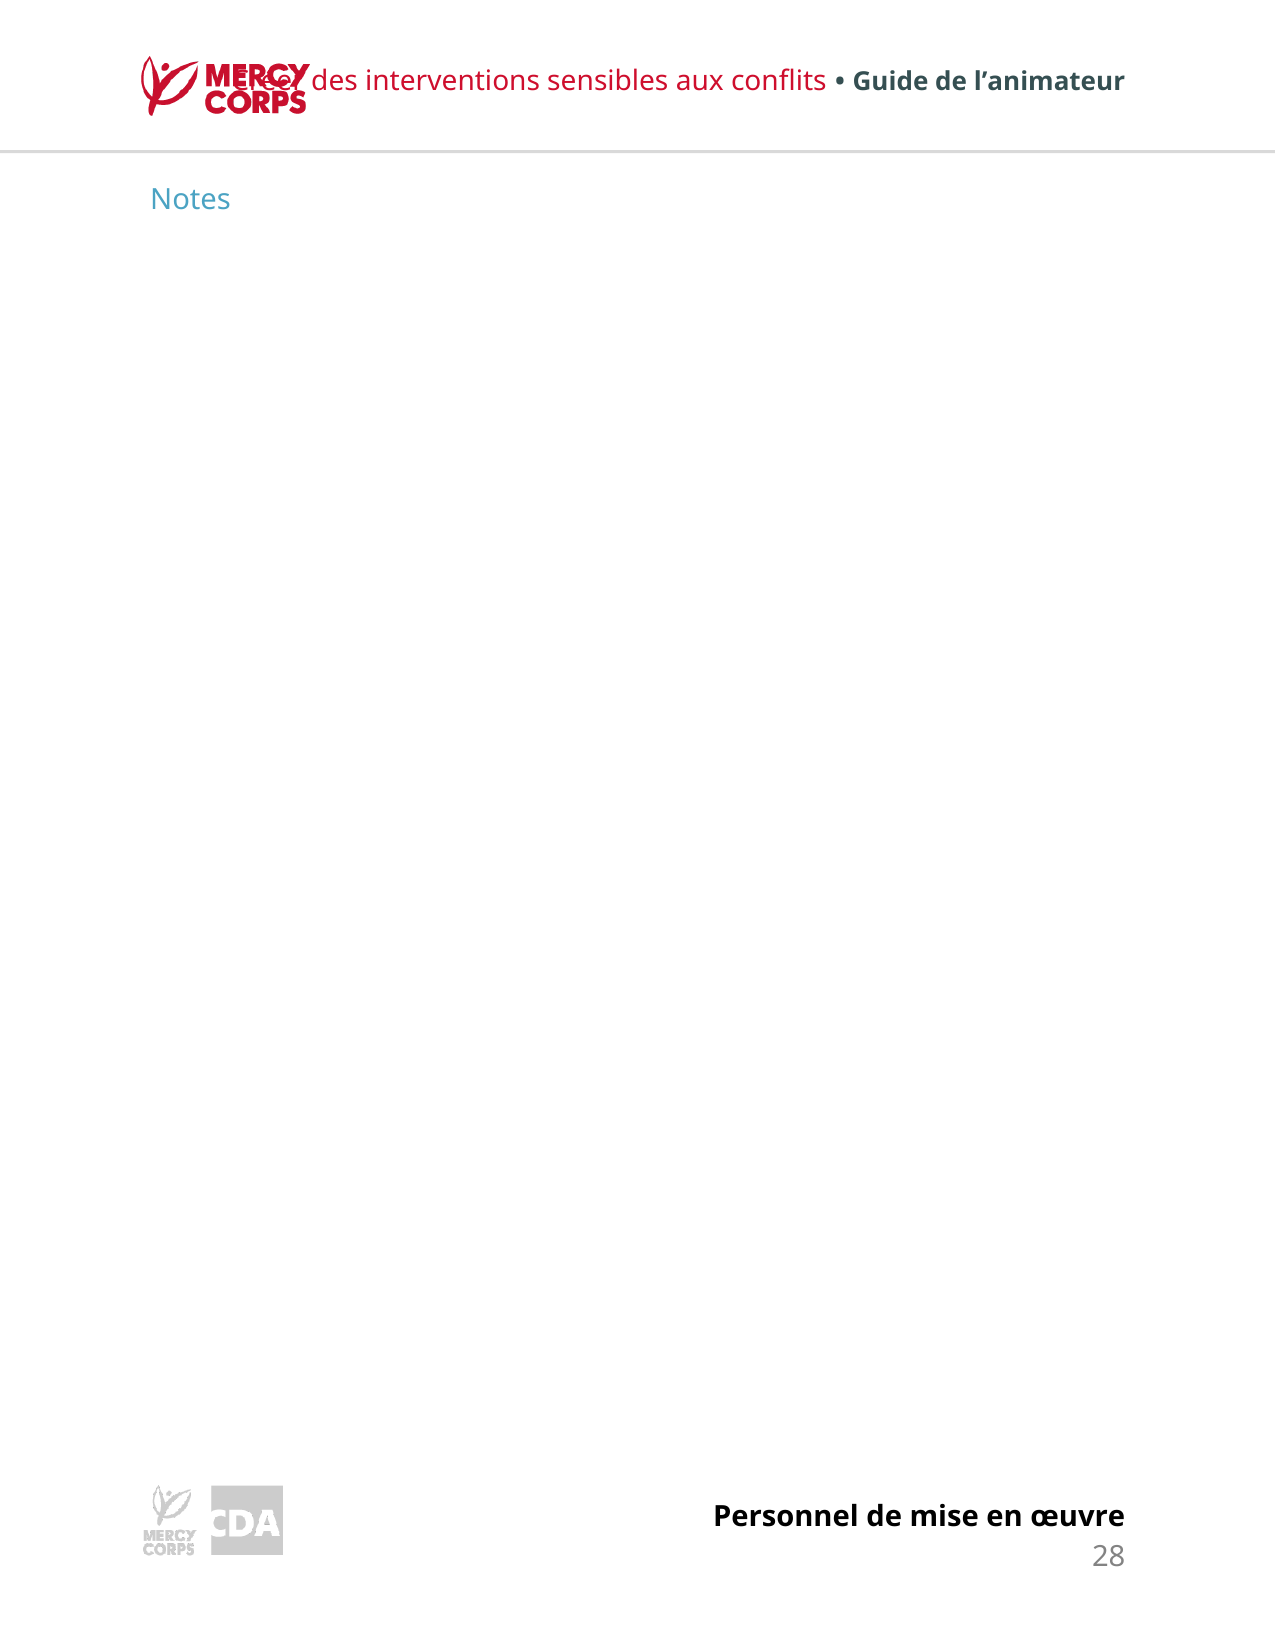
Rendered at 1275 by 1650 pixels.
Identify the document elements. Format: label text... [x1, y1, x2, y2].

subtitle Notes [150, 178, 1125, 218]
picture [136, 1476, 286, 1563]
picture [136, 52, 315, 117]
